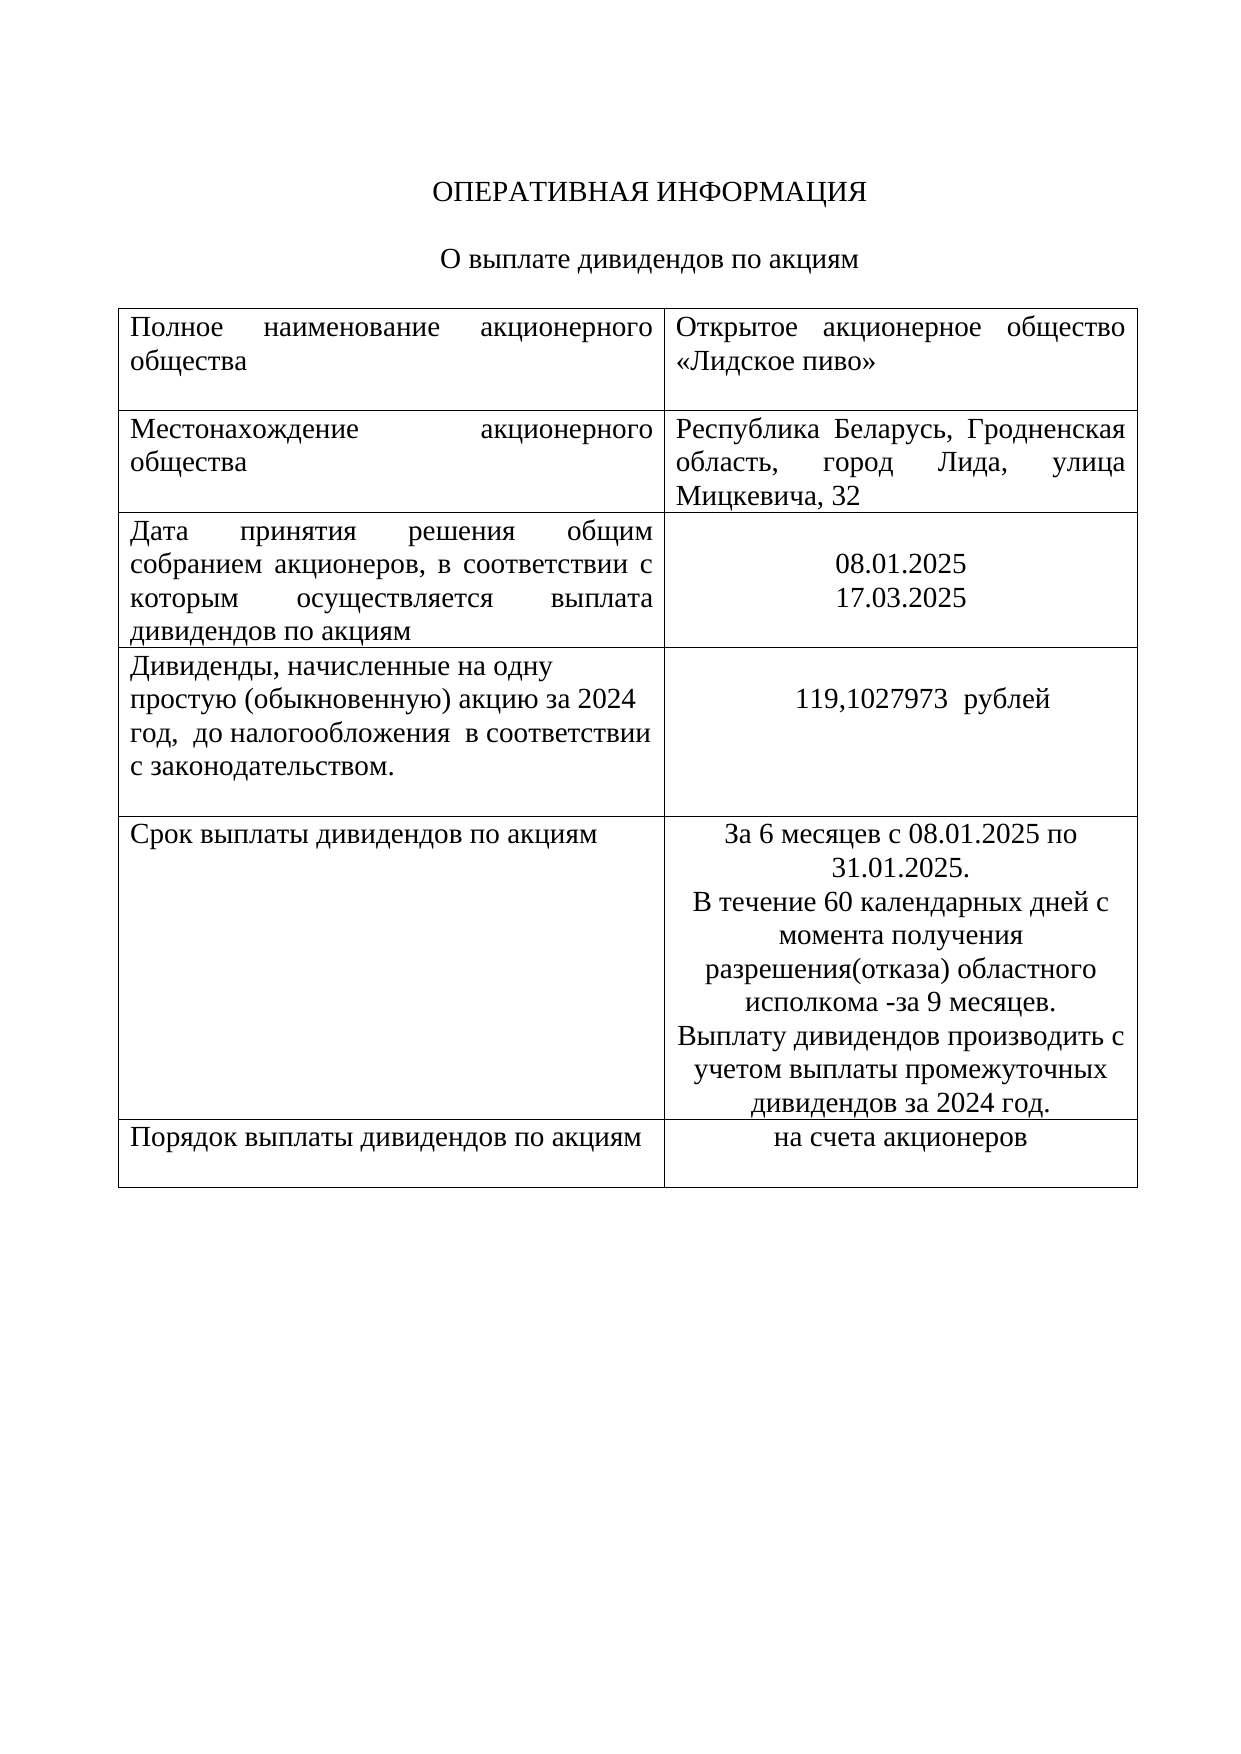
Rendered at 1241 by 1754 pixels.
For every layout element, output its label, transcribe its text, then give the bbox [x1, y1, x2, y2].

table_cell Срок выплаты дивидендов по акциям [119, 817, 664, 1118]
table_header Открытое акционерное общество «Лидское пиво» [665, 309, 1137, 410]
table_header Полное наименование акционерного общества [119, 309, 664, 410]
text ОПЕРАТИВНАЯ ИНФОРМАЦИЯ [118, 174, 1181, 208]
table_cell на счета акционеров [665, 1120, 1137, 1187]
table_cell Дивиденды, начисленные на одну простую (обыкновенную) акцию за 2024 год, до налогообложения в соответствии с законодательством. [119, 648, 664, 816]
table_cell Порядок выплаты дивидендов по акциям [119, 1120, 664, 1187]
text О выплате дивидендов по акциям [118, 241, 1181, 275]
table_cell Дата принятия решения общим собранием акционеров, в соответствии с которым осуществляется выплата дивидендов по акциям [119, 513, 664, 647]
table_cell 119,1027973 рублей [665, 648, 1137, 816]
table_cell 08.01.2025 17.03.2025 [665, 513, 1137, 647]
table_cell За 6 месяцев с 08.01.2025 по 31.01.2025. В течение 60 календарных дней с момента получения разрешения(отказа) областного исполкома -за 9 месяцев. Выплату дивидендов производить с учетом выплаты промежуточных дивидендов за 2024 год. [665, 817, 1137, 1118]
table_cell Республика Беларусь, Гродненская область, город Лида, улица Мицкевича, 32 [665, 411, 1137, 512]
table_cell Местонахождение акционерного общества [119, 411, 664, 512]
